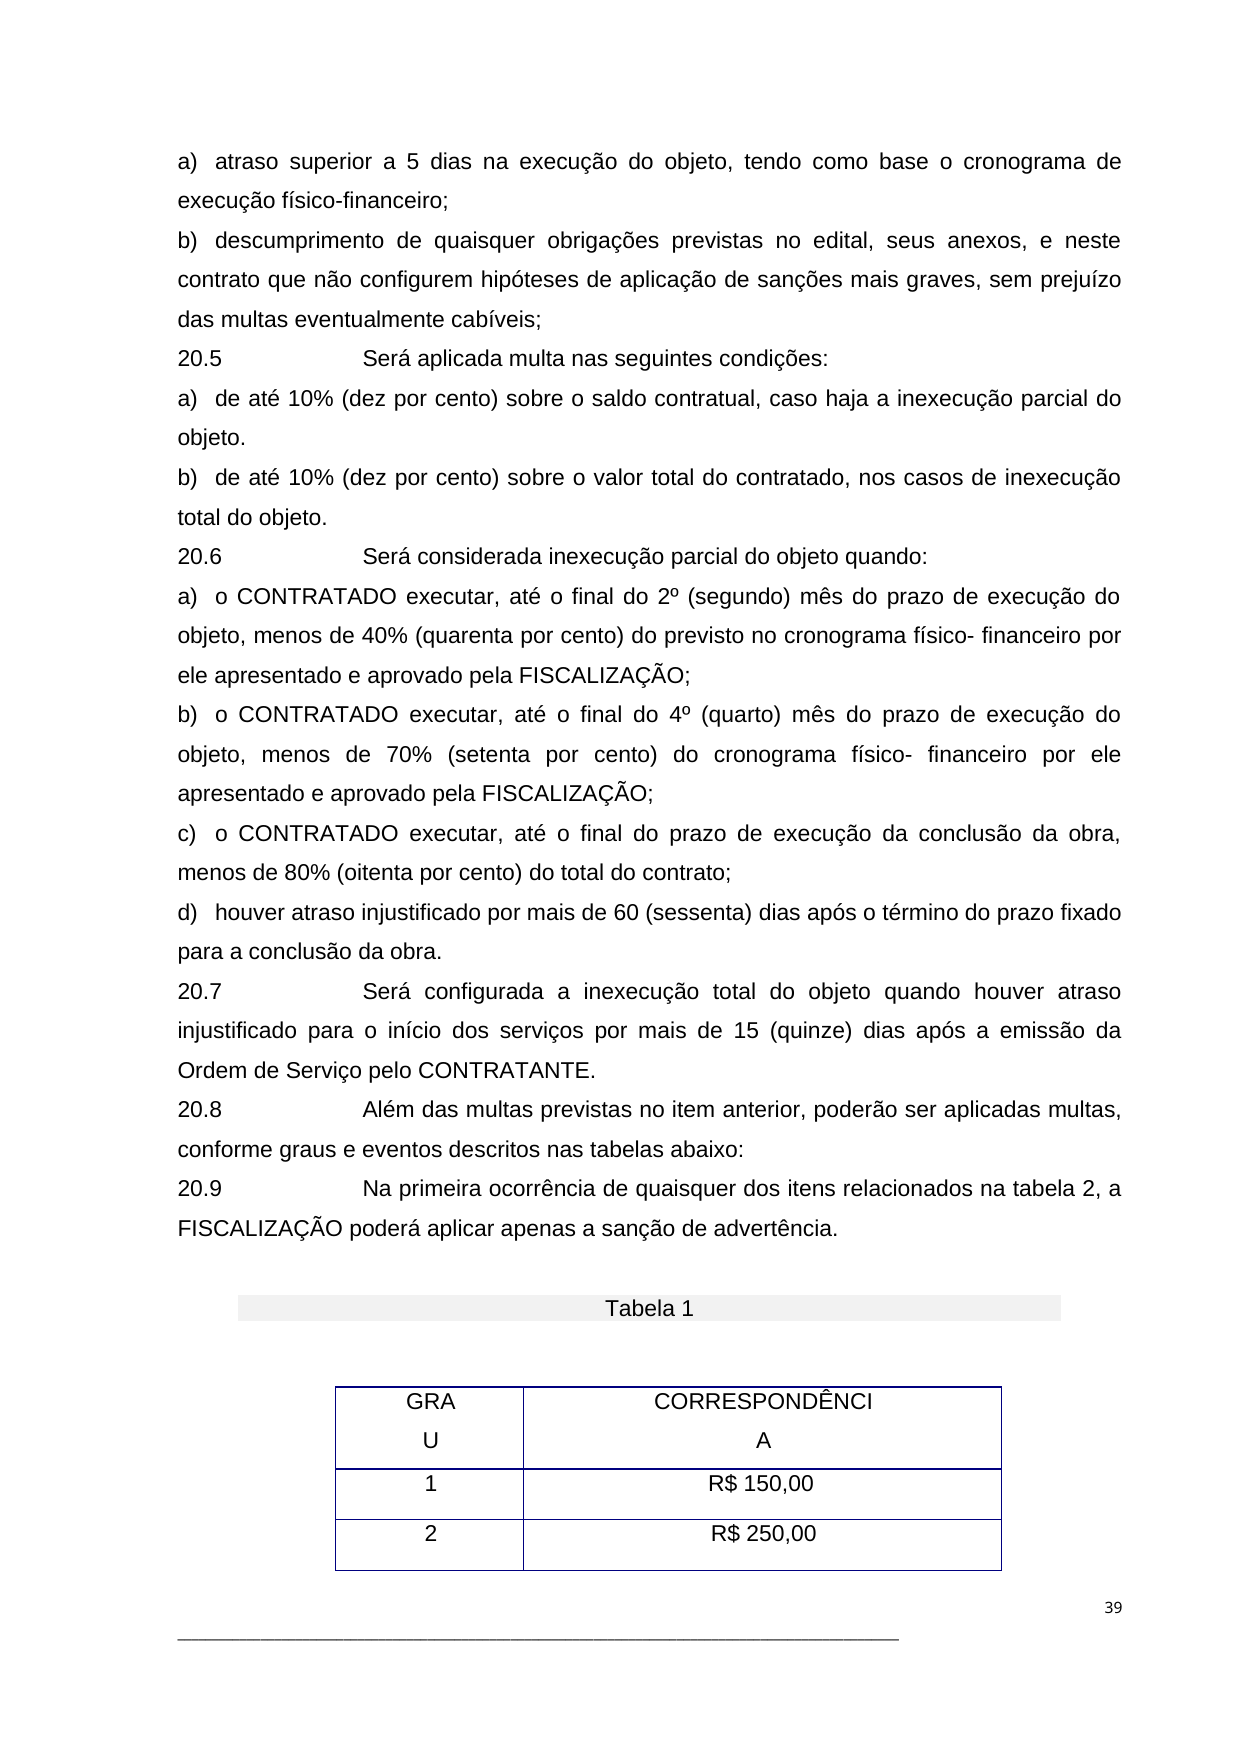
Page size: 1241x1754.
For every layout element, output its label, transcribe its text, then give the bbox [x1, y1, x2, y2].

text 20.7 Será configurada a inexecução total do objeto quando houver atraso injustificado para o início dos serviços por mais de 15 (quinze) dias após a emissão da Ordem de Serviço pelo CONTRATANTE. [177, 978, 1122, 1083]
text a) de até 10% (dez por cento) sobre o saldo contratual, caso haja a inexecução parcial do objeto. [177, 385, 1122, 451]
table_cell 1 [336, 1470, 523, 1519]
subtitle Tabela 1 [238, 1295, 1061, 1321]
table_cell R$ 150,00 [524, 1470, 1001, 1519]
text 20.6 Será considerada inexecução parcial do objeto quando: [177, 543, 1122, 569]
text b) descumprimento de quaisquer obrigações previstas no edital, seus anexos, e neste contrato que não configurem hipóteses de aplicação de sanções mais graves, sem prejuízo das multas eventualmente cabíveis; [177, 227, 1122, 332]
text 20.8 Além das multas previstas no item anterior, poderão ser aplicadas multas, conforme graus e eventos descritos nas tabelas abaixo: [177, 1096, 1122, 1162]
text a) o CONTRATADO executar, até o final do 2º (segundo) mês do prazo de execução do objeto, menos de 40% (quarenta por cento) do previsto no cronograma físico- financeiro por ele apresentado e aprovado pela FISCALIZAÇÃO; [177, 583, 1122, 688]
text 20.5 Será aplicada multa nas seguintes condições: [177, 345, 1122, 372]
table_header CORRESPONDÊNCIA [524, 1388, 1001, 1468]
text 20.9 Na primeira ocorrência de quaisquer dos itens relacionados na tabela 2, a FISCALIZAÇÃO poderá aplicar apenas a sanção de advertência. [177, 1175, 1122, 1241]
table_cell 2 [336, 1520, 523, 1569]
text c) o CONTRATADO executar, até o final do prazo de execução da conclusão da obra, menos de 80% (oitenta por cento) do total do contrato; [177, 820, 1122, 886]
table_cell R$ 250,00 [524, 1520, 1001, 1569]
text b) o CONTRATADO executar, até o final do 4º (quarto) mês do prazo de execução do objeto, menos de 70% (setenta por cento) do cronograma físico- financeiro por ele apresentado e aprovado pela FISCALIZAÇÃO; [177, 701, 1122, 806]
text d) houver atraso injustificado por mais de 60 (sessenta) dias após o término do prazo fixado para a conclusão da obra. [177, 899, 1122, 964]
table_header GRAU [336, 1388, 523, 1468]
text a) atraso superior a 5 dias na execução do objeto, tendo como base o cronograma de execução físico-financeiro; [177, 148, 1122, 213]
text b) de até 10% (dez por cento) sobre o valor total do contratado, nos casos de inexecução total do objeto. [177, 464, 1122, 530]
